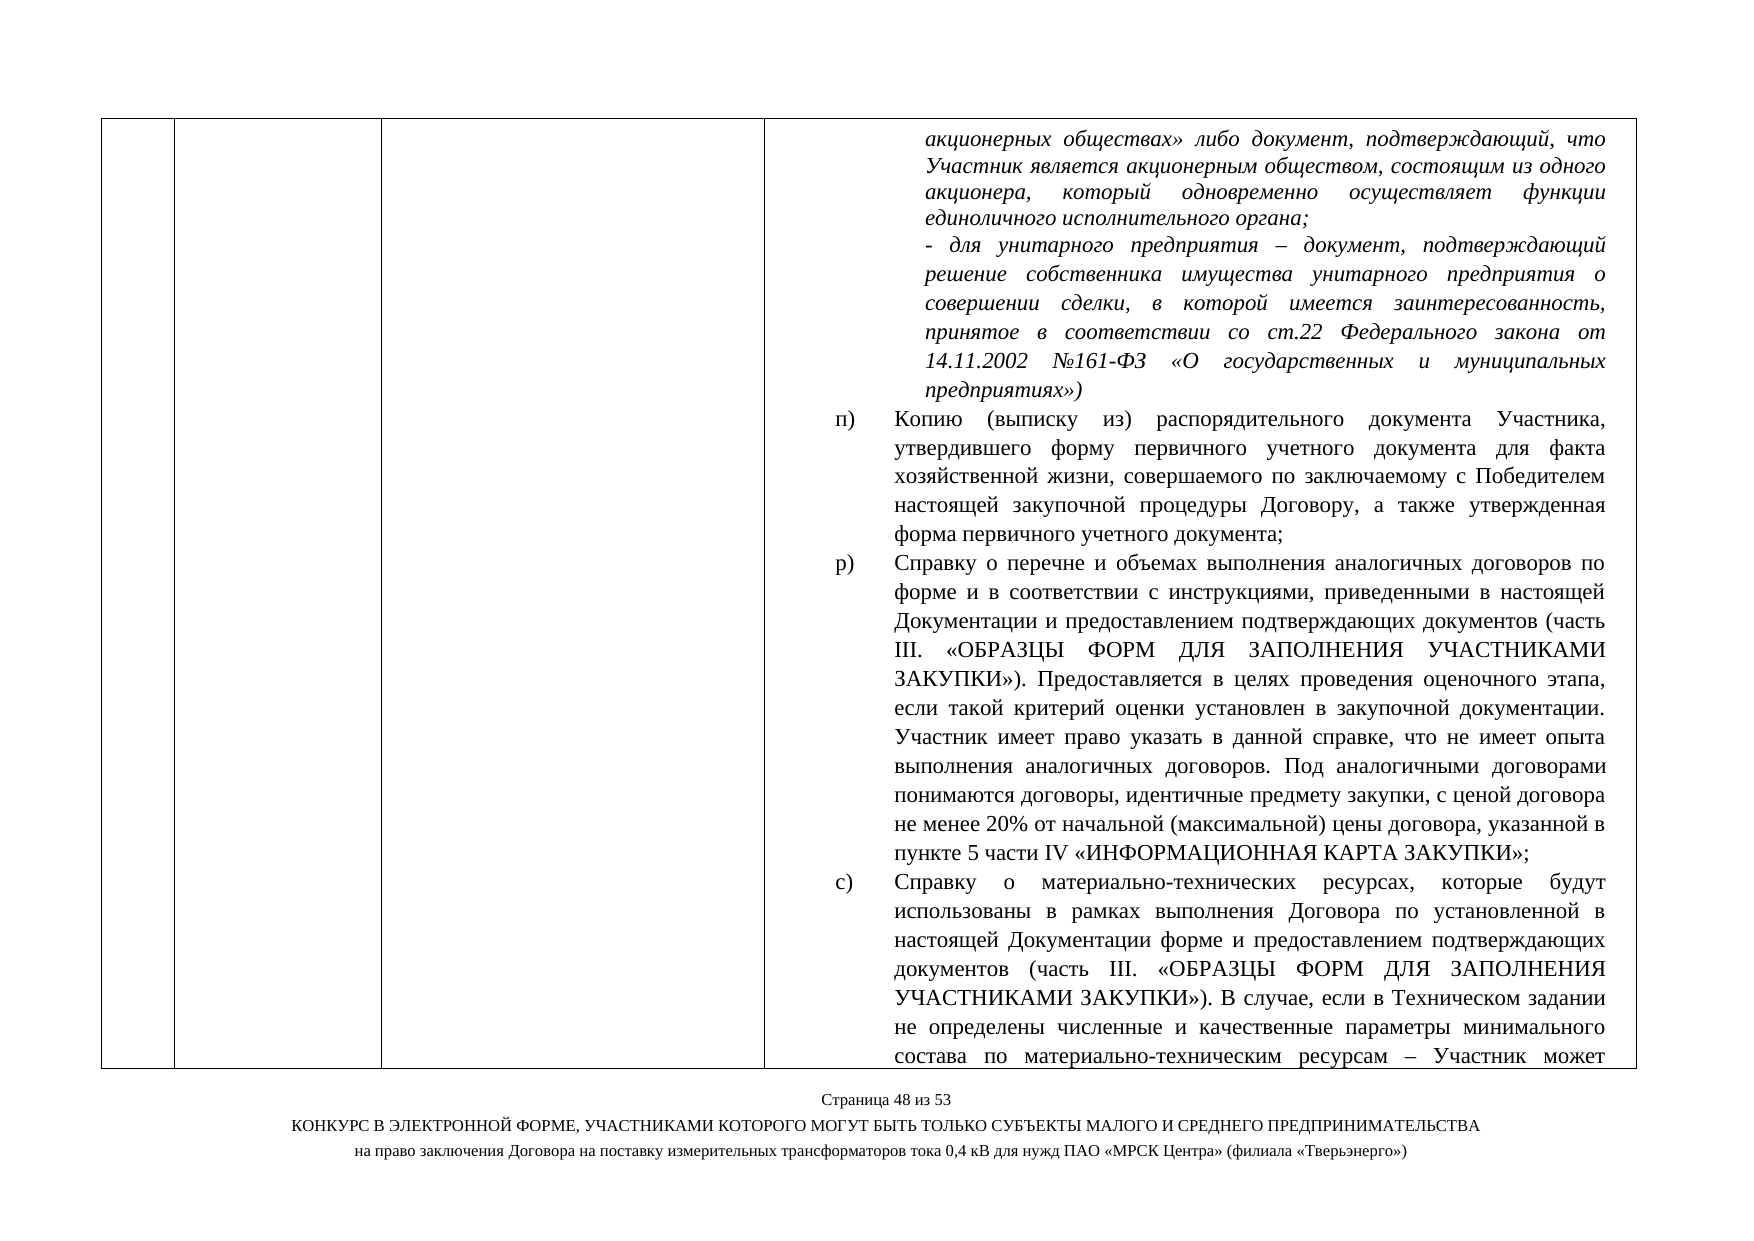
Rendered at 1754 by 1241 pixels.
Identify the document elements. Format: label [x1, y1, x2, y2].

table_cell [102, 119, 174, 1068]
table_cell [765, 119, 1636, 1068]
table_cell [382, 119, 764, 1068]
table_cell [175, 119, 381, 1068]
